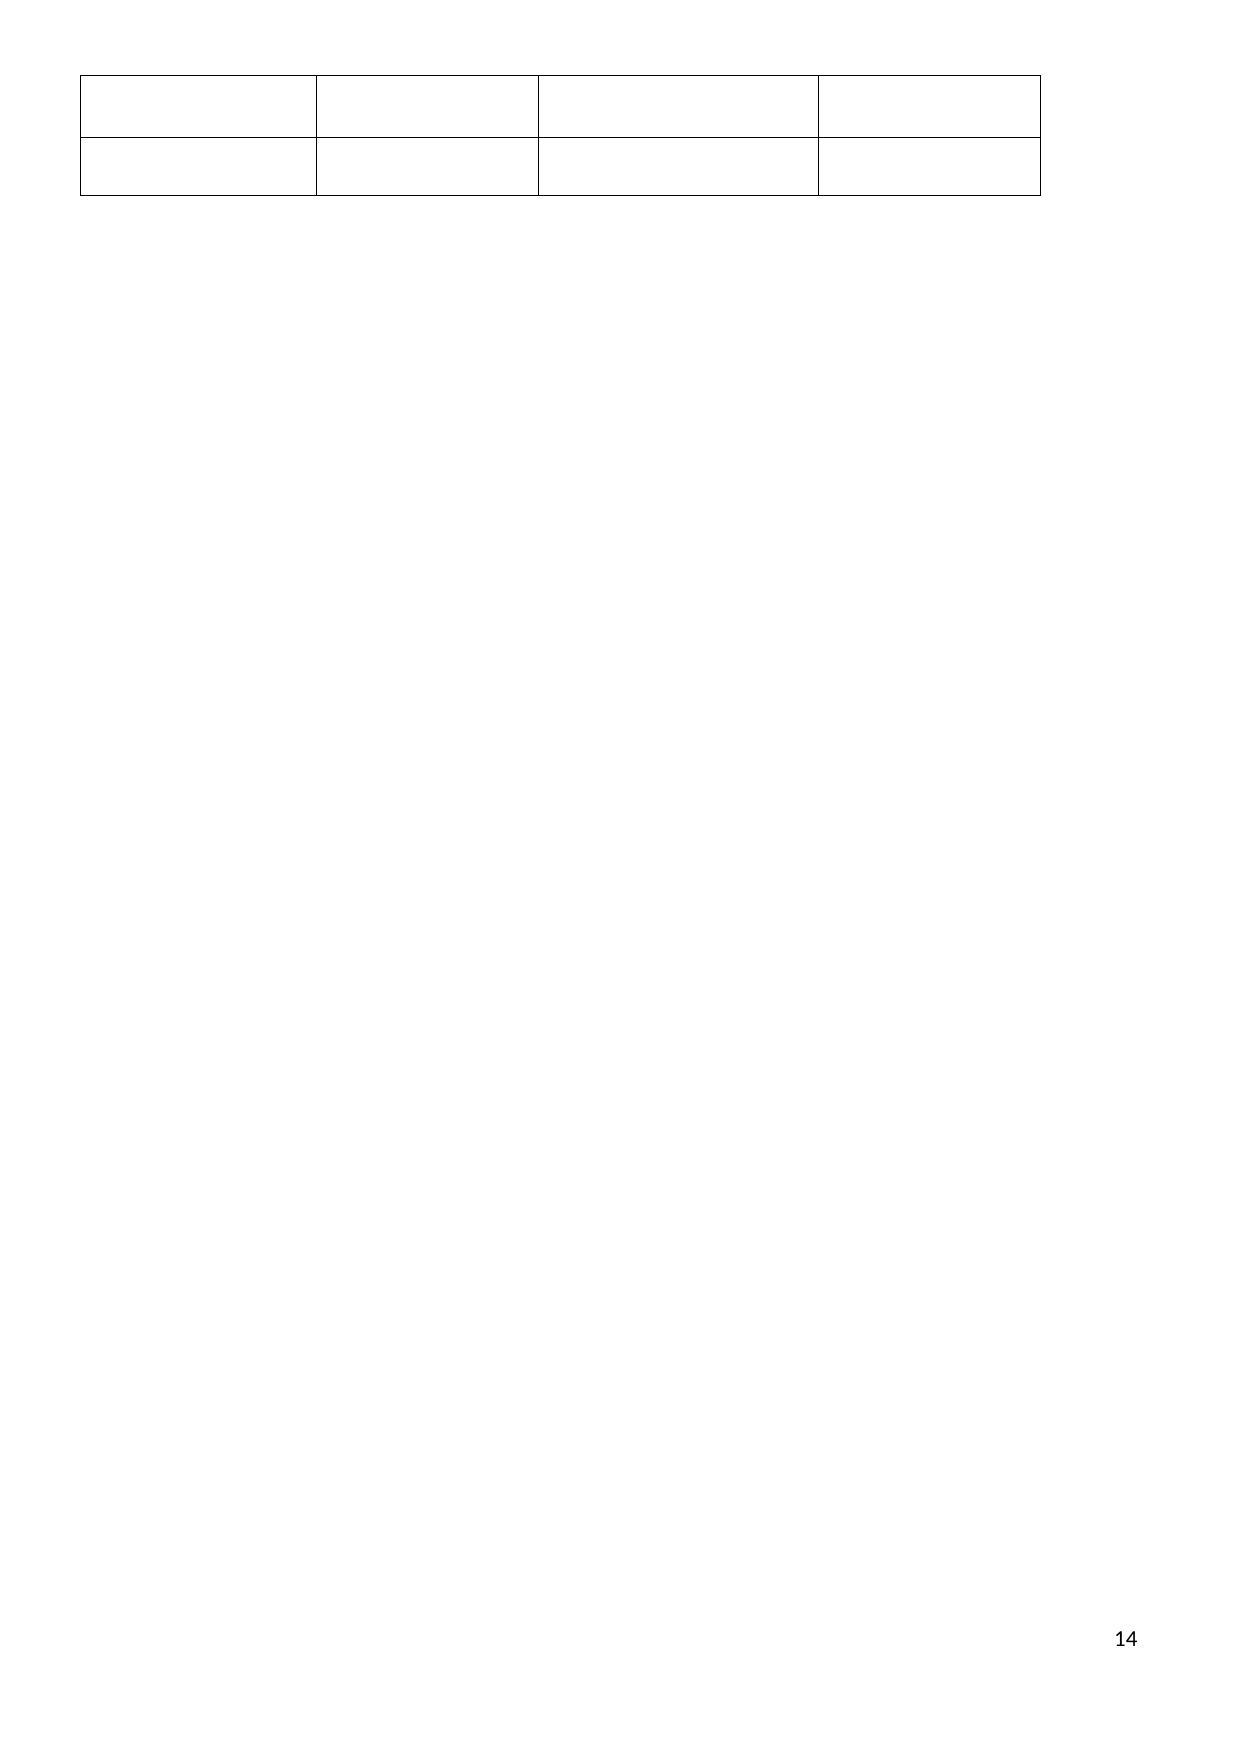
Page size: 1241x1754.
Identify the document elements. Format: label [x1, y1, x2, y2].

table_cell [317, 76, 538, 137]
table_cell [539, 138, 818, 195]
table_cell [81, 138, 316, 195]
table_cell [819, 76, 1040, 137]
table_cell [317, 138, 538, 195]
table_cell [539, 76, 818, 137]
table_cell [81, 76, 316, 137]
table_cell [819, 138, 1040, 195]
